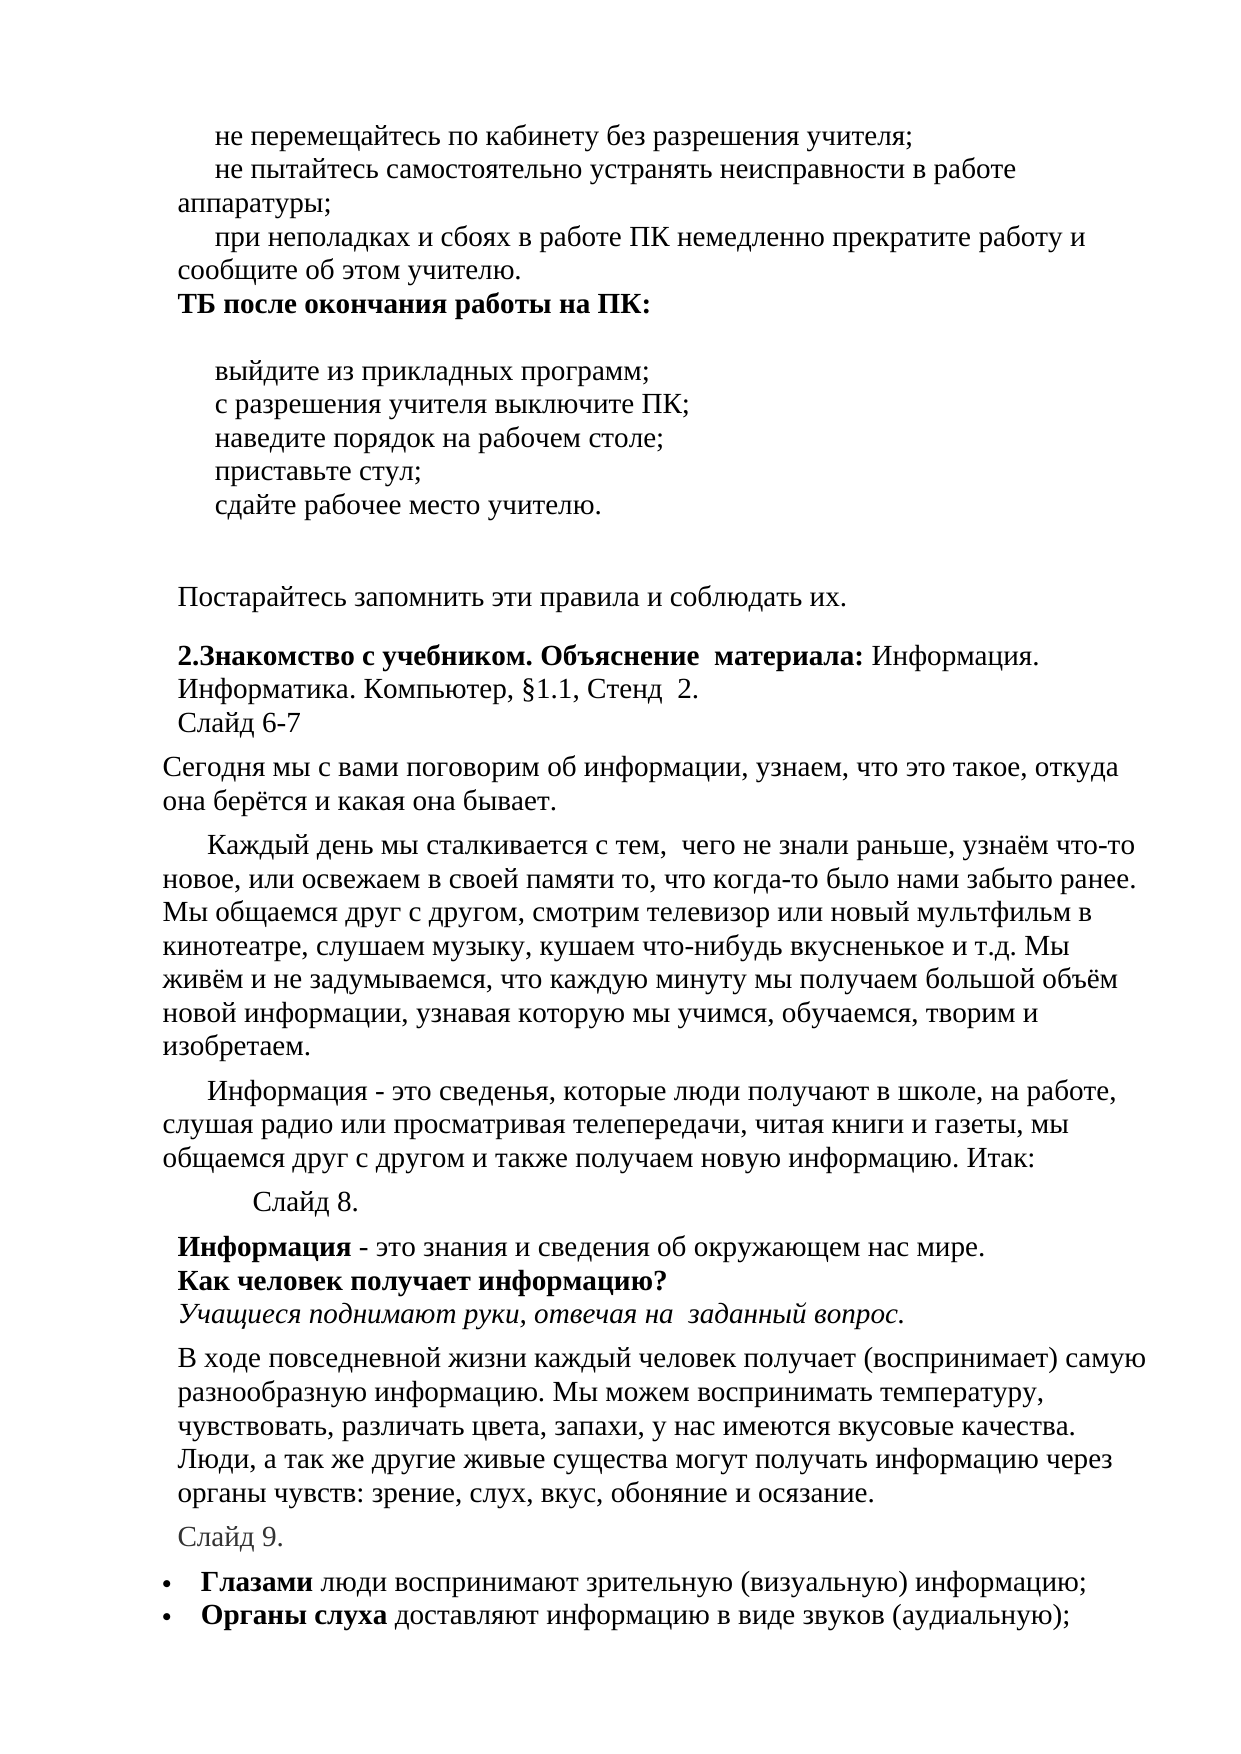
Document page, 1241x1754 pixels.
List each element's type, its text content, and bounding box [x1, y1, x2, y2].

text Как человек получает информацию? [177, 1263, 1152, 1296]
list Глазами люди воспринимают зрительную (визуальную) информацию; [163, 1564, 1152, 1597]
text Слайд 8. [252, 1184, 1152, 1218]
text Слайд 9. [177, 1519, 1152, 1553]
text  сдайте рабочее место учителю. [177, 487, 1152, 554]
text Слайд 6-7 [177, 705, 1152, 738]
text  с разрешения учителя выключите ПК; [177, 386, 1152, 420]
text Информация - это знания и сведения об окружающем нас мире. [177, 1229, 1152, 1263]
text 2.Знакомство с учебником. Объяснение материала: Информация. Информатика. Компьютер, §1.1, Стенд 2. [177, 638, 1152, 705]
text Учащиеся поднимают руки, отвечая на заданный вопрос. [177, 1296, 1152, 1330]
text В ходе повседневной жизни каждый человек получает (воспринимает) самую разнообразную информацию. Мы можем воспринимать температуру, чувствовать, различать цвета, запахи, у нас имеются вкусовые качества. Люди, а так же другие живые существа могут получать информацию через органы чувств: зрение, слух, вкус, обоняние и осязание. [177, 1341, 1152, 1508]
list Органы слуха доставляют информацию в виде звуков (аудиальную); [163, 1597, 1152, 1631]
text Постарайтесь запомнить эти правила и соблюдать их. [177, 579, 1152, 613]
text Сегодня мы с вами поговорим об информации, узнаем, что это такое, откуда она берётся и какая она бывает. [162, 749, 1152, 816]
text  выйдите из прикладных программ; [177, 353, 1152, 386]
text Информация - это сведенья, которые люди получают в школе, на работе, слушая радио или просматривая телепередачи, читая книги и газеты, мы общаемся друг с другом и также получаем новую информацию. Итак: [162, 1073, 1152, 1174]
text Каждый день мы сталкивается с тем, чего не знали раньше, узнаём что-то новое, или освежаем в своей памяти то, что когда-то было нами забыто ранее. Мы общаемся друг с другом, смотрим телевизор или новый мультфильм в кинотеатре, слушаем музыку, кушаем что-нибудь вкусненькое и т.д. Мы живём и не задумываемся, что каждую минуту мы получаем большой объём новой информации, узнавая которую мы учимся, обучаемся, творим и изобретаем. [162, 827, 1152, 1062]
text  не перемещайтесь по кабинету без разрешения учителя; [177, 118, 1152, 152]
text  наведите порядок на рабочем столе; [177, 420, 1152, 453]
text ТБ после окончания работы на ПК: [177, 286, 1152, 319]
text  не пытайтесь самостоятельно устранять неисправности в работе аппаратуры; [177, 152, 1152, 219]
text  приставьте стул; [177, 453, 1152, 487]
text  при неполадках и сбоях в работе ПК немедленно прекратите работу и сообщите об этом учителю. [177, 219, 1152, 286]
